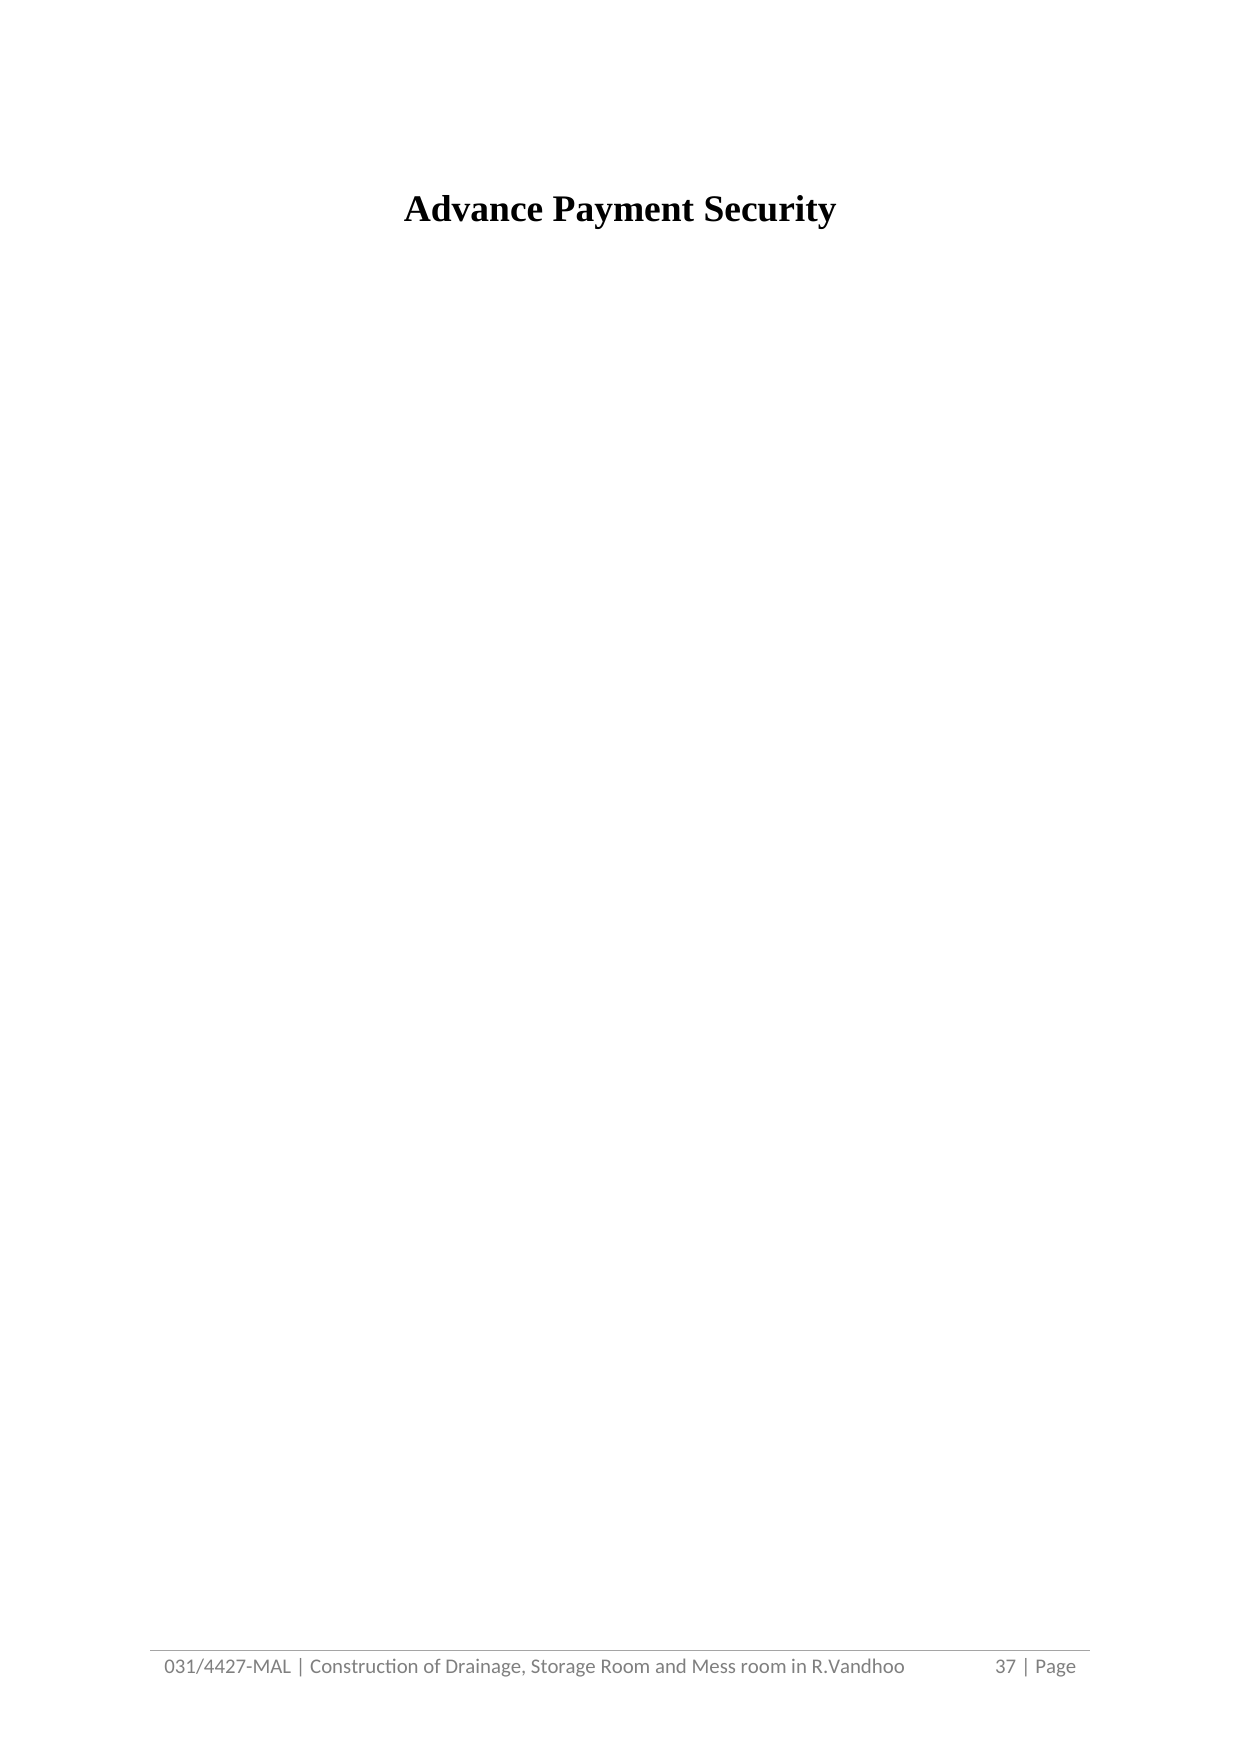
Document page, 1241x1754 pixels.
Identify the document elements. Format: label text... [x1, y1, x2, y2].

text Advance Payment Security [150, 187, 1090, 230]
